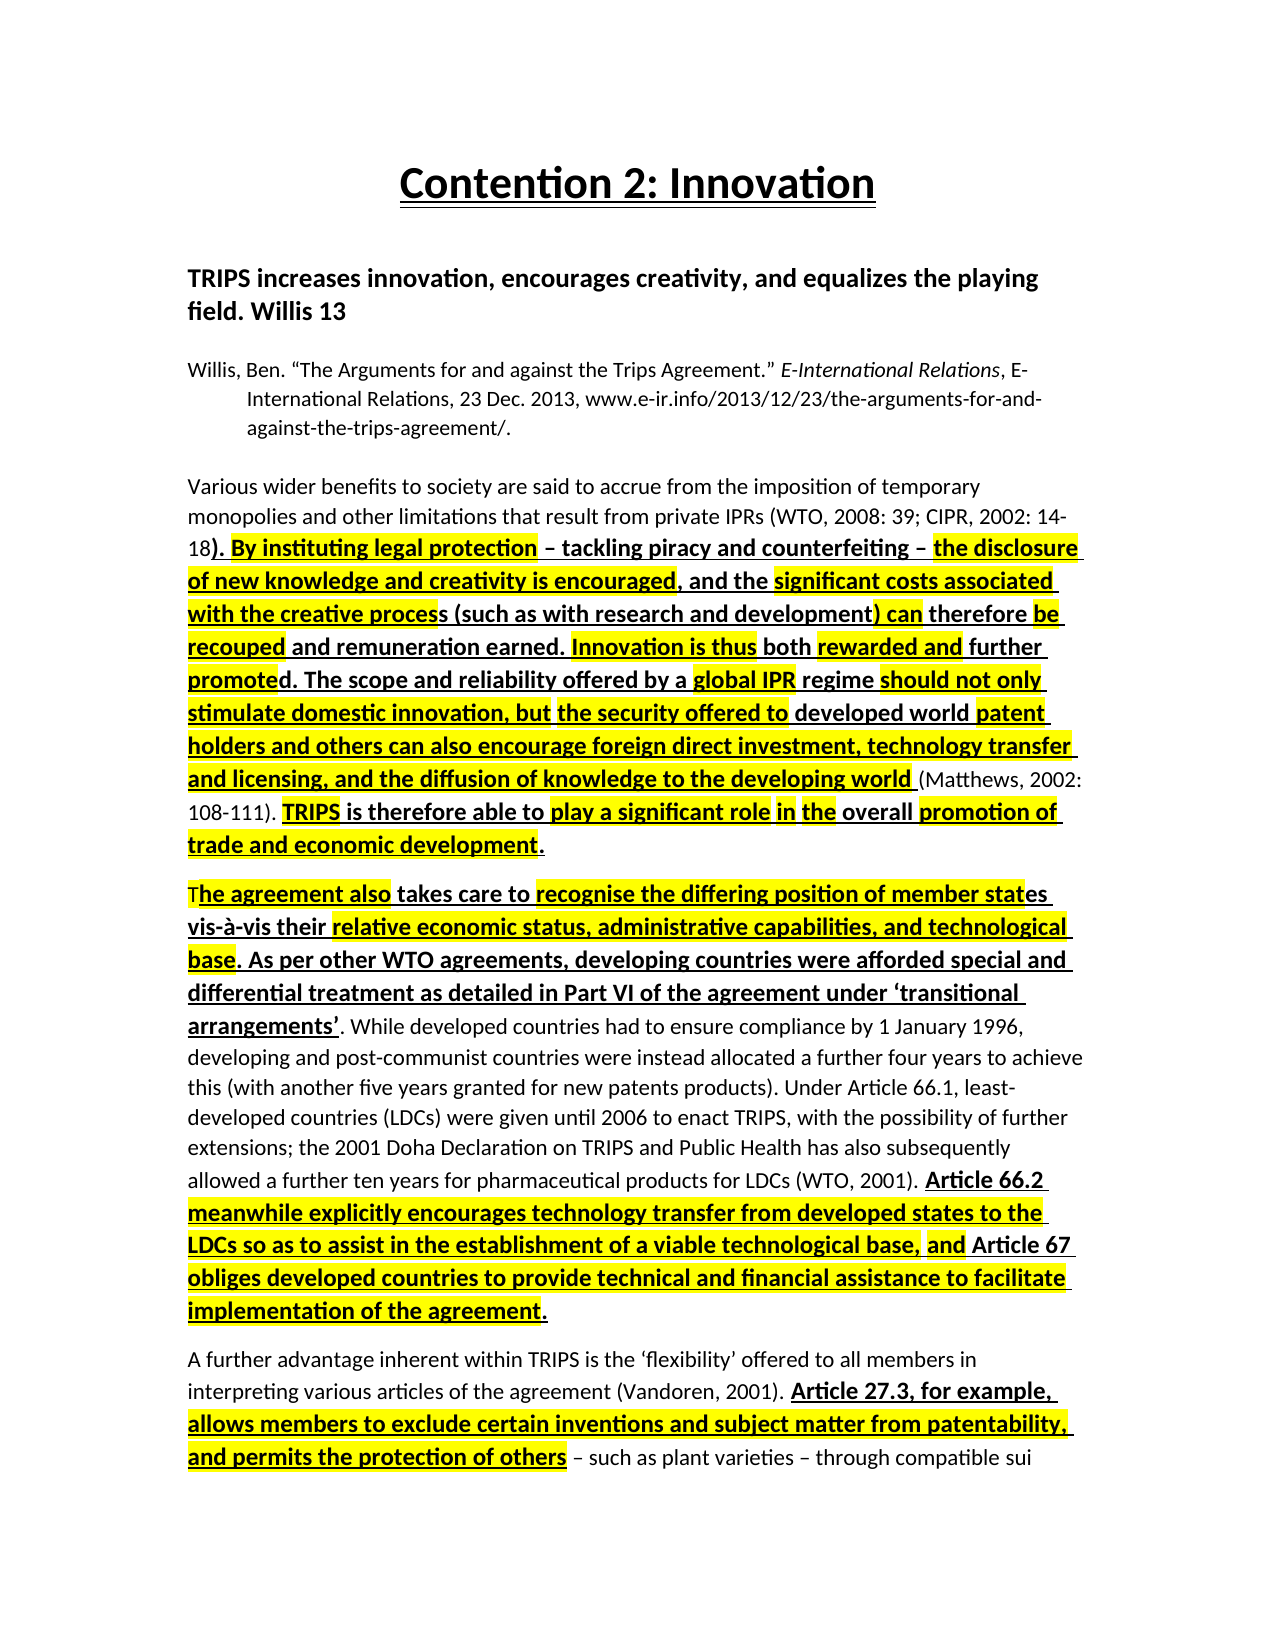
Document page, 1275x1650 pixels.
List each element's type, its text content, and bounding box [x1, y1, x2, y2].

subtitle TRIPS increases innovation, encourages creativity, and equalizes the playing field. Willis 13 [187, 261, 1087, 327]
subtitle Contention 2: Innovation [187, 154, 1087, 210]
text Various wider benefits to society are said to accrue from the imposition of temporary monopolies and other limitations that result from private IPRs (WTO, 2008: 39; CIPR, 2002: 14-18). By instituting legal protection – tackling piracy and counterfeiting – the disclosure of new knowledge and creativity is encouraged, and the significant costs associated with the creative process (such as with research and development) can therefore be recouped and remuneration earned. Innovation is thus both rewarded and further promoted. The scope and reliability offered by a global IPR regime should not only stimulate domestic innovation, but the security offered to developed world patent holders and others can also encourage foreign direct investment, technology transfer and licensing, and the diffusion of knowledge to the developing world (Matthews, 2002: 108-111). TRIPS is therefore able to play a significant role in the overall promotion of trade and economic development. [187, 472, 1087, 859]
text Willis, Ben. “The Arguments for and against the Trips Agreement.” E-International Relations, E-International Relations, 23 Dec. 2013, www.e-ir.info/2013/12/23/the-arguments-for-and-against-the-trips-agreement/. [187, 357, 1087, 441]
text The agreement also takes care to recognise the differing position of member states vis-à-vis their relative economic status, administrative capabilities, and technological base. As per other WTO agreements, developing countries were afforded special and differential treatment as detailed in Part VI of the agreement under ‘transitional arrangements’. While developed countries had to ensure compliance by 1 January 1996, developing and post-communist countries were instead allocated a further four years to achieve this (with another five years granted for new patents products). Under Article 66.1, least-developed countries (LDCs) were given until 2006 to enact TRIPS, with the possibility of further extensions; the 2001 Doha Declaration on TRIPS and Public Health has also subsequently allowed a further ten years for pharmaceutical products for LDCs (WTO, 2001). Article 66.2 meanwhile explicitly encourages technology transfer from developed states to the LDCs so as to assist in the establishment of a viable technological base, and Article 67 obliges developed countries to provide technical and financial assistance to facilitate implementation of the agreement. [187, 878, 1087, 1326]
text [187, 1345, 1087, 1472]
